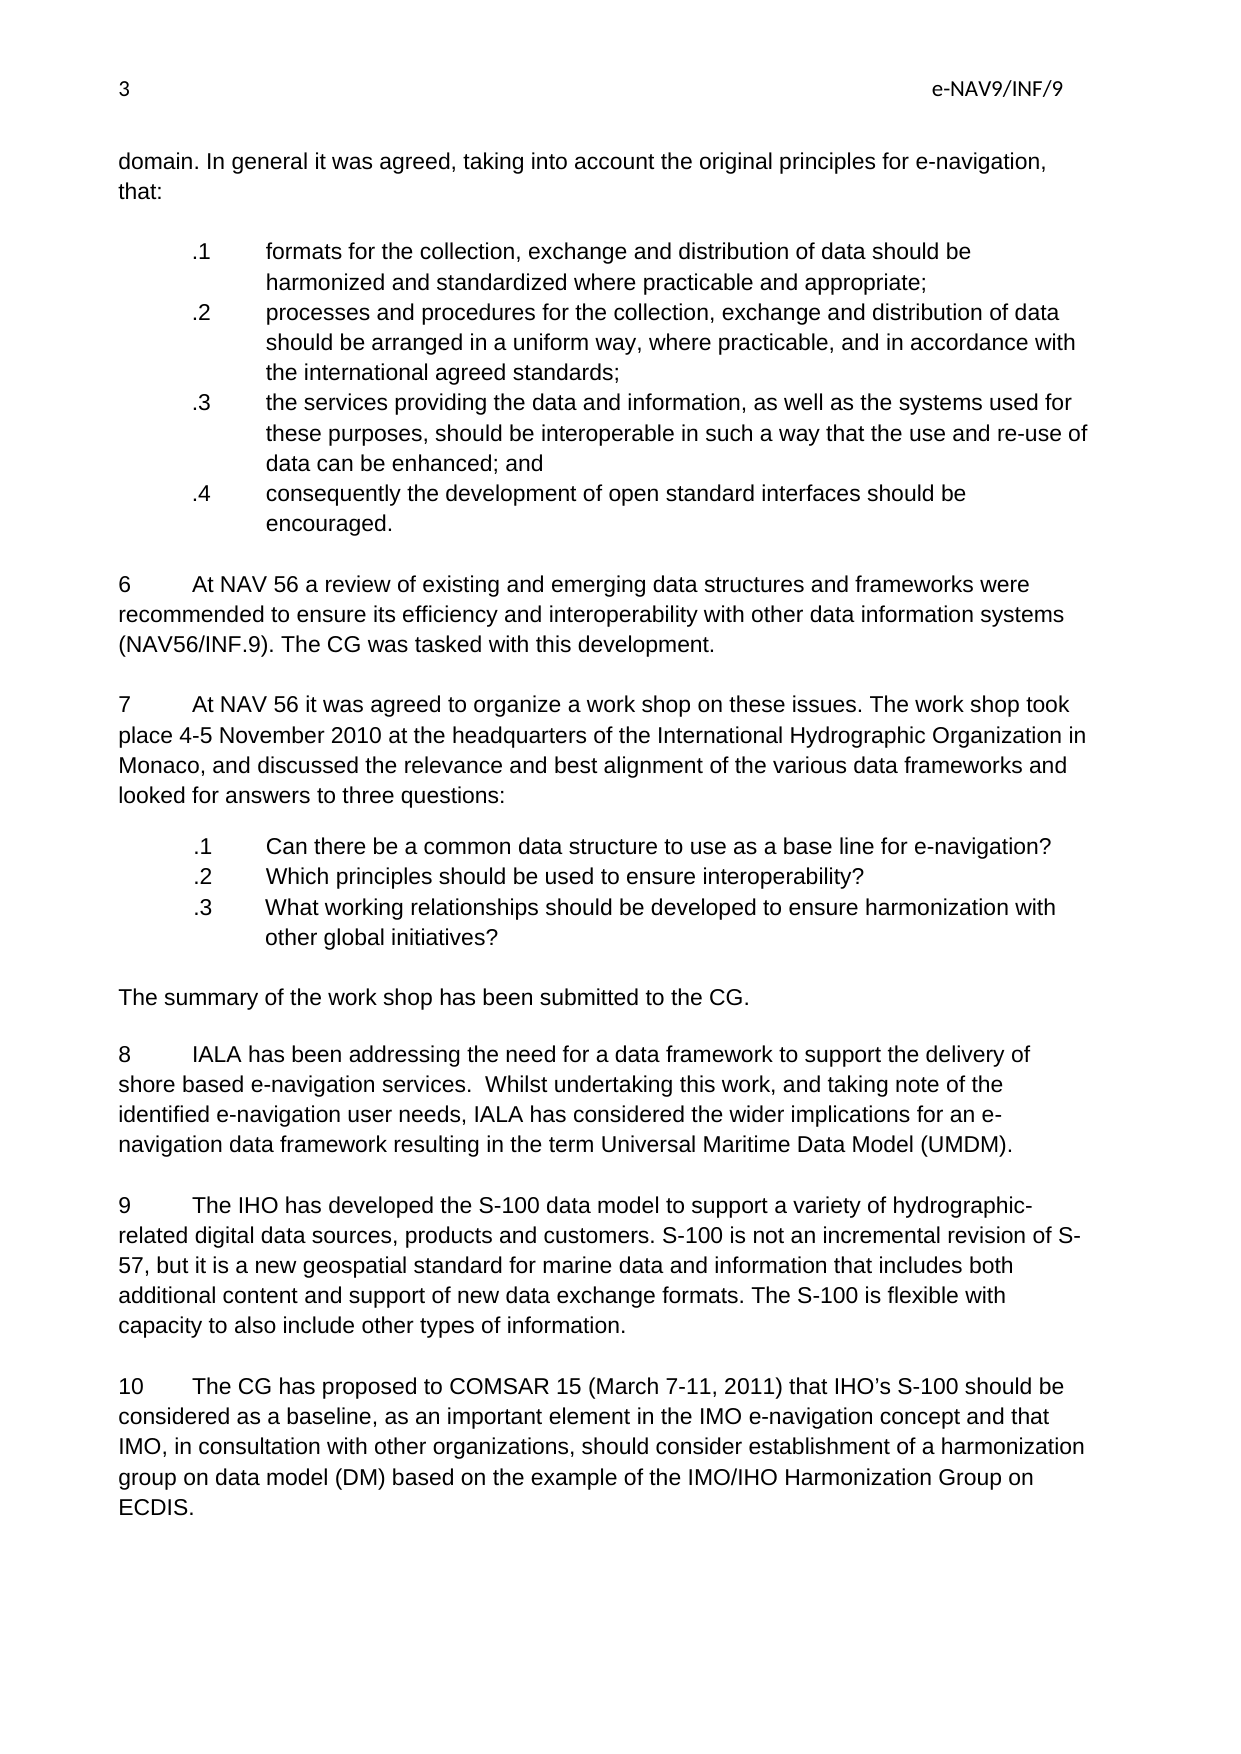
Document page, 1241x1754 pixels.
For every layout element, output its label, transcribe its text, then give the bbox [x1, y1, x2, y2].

text .2 Which principles should be used to ensure interoperability? [193, 863, 1093, 889]
text 6 At NAV 56 a review of existing and emerging data structures and frameworks were recommended to ensure its efficiency and interoperability with other data information systems (NAV56/INF.9). The CG was tasked with this development. [118, 571, 1093, 657]
text .4 consequently the development of open standard interfaces should be encouraged. [192, 480, 1093, 536]
text .3 What working relationships should be developed to ensure harmonization with other global initiatives? [193, 893, 1093, 950]
text .1 formats for the collection, exchange and distribution of data should be harmonized and standardized where practicable and appropriate; [192, 238, 1093, 295]
text .3 the services providing the data and information, as well as the systems used for these purposes, should be interoperable in such a way that the use and re-use of data can be enhanced; and [192, 389, 1093, 476]
text .2 processes and procedures for the collection, exchange and distribution of data should be arranged in a uniform way, where practicable, and in accordance with the international agreed standards; [192, 299, 1093, 385]
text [118, 148, 1093, 204]
list 9 The IHO has developed the S-100 data model to support a variety of hydrographic-related digital data sources, products and customers. S-100 is not an incremental revision of S-57, but it is a new geospatial standard for marine data and information that includes both additional content and support of new data exchange formats. The S-100 is flexible with capacity to also include other types of information. [118, 1192, 1093, 1339]
list 8 IALA has been addressing the need for a data framework to support the delivery of shore based e-navigation services. Whilst undertaking this work, and taking note of the identified e-navigation user needs, IALA has considered the wider implications for an e-navigation data framework resulting in the term Universal Maritime Data Model (UMDM). [118, 1041, 1093, 1158]
text .1 Can there be a common data structure to use as a base line for e-navigation? [193, 833, 1093, 859]
text 7 At NAV 56 it was agreed to organize a work shop on these issues. The work shop took place 4-5 November 2010 at the headquarters of the International Hydrographic Organization in Monaco, and discussed the relevance and best alignment of the various data frameworks and looked for answers to three questions: [118, 691, 1093, 808]
text The summary of the work shop has been submitted to the CG. [118, 984, 1093, 1010]
list 10 The CG has proposed to COMSAR 15 (March 7-11, 2011) that IHO’s S-100 should be considered as a baseline, as an important element in the IMO e-navigation concept and that IMO, in consultation with other organizations, should consider establishment of a harmonization group on data model (DM) based on the example of the IMO/IHO Harmonization Group on ECDIS. [118, 1373, 1093, 1520]
